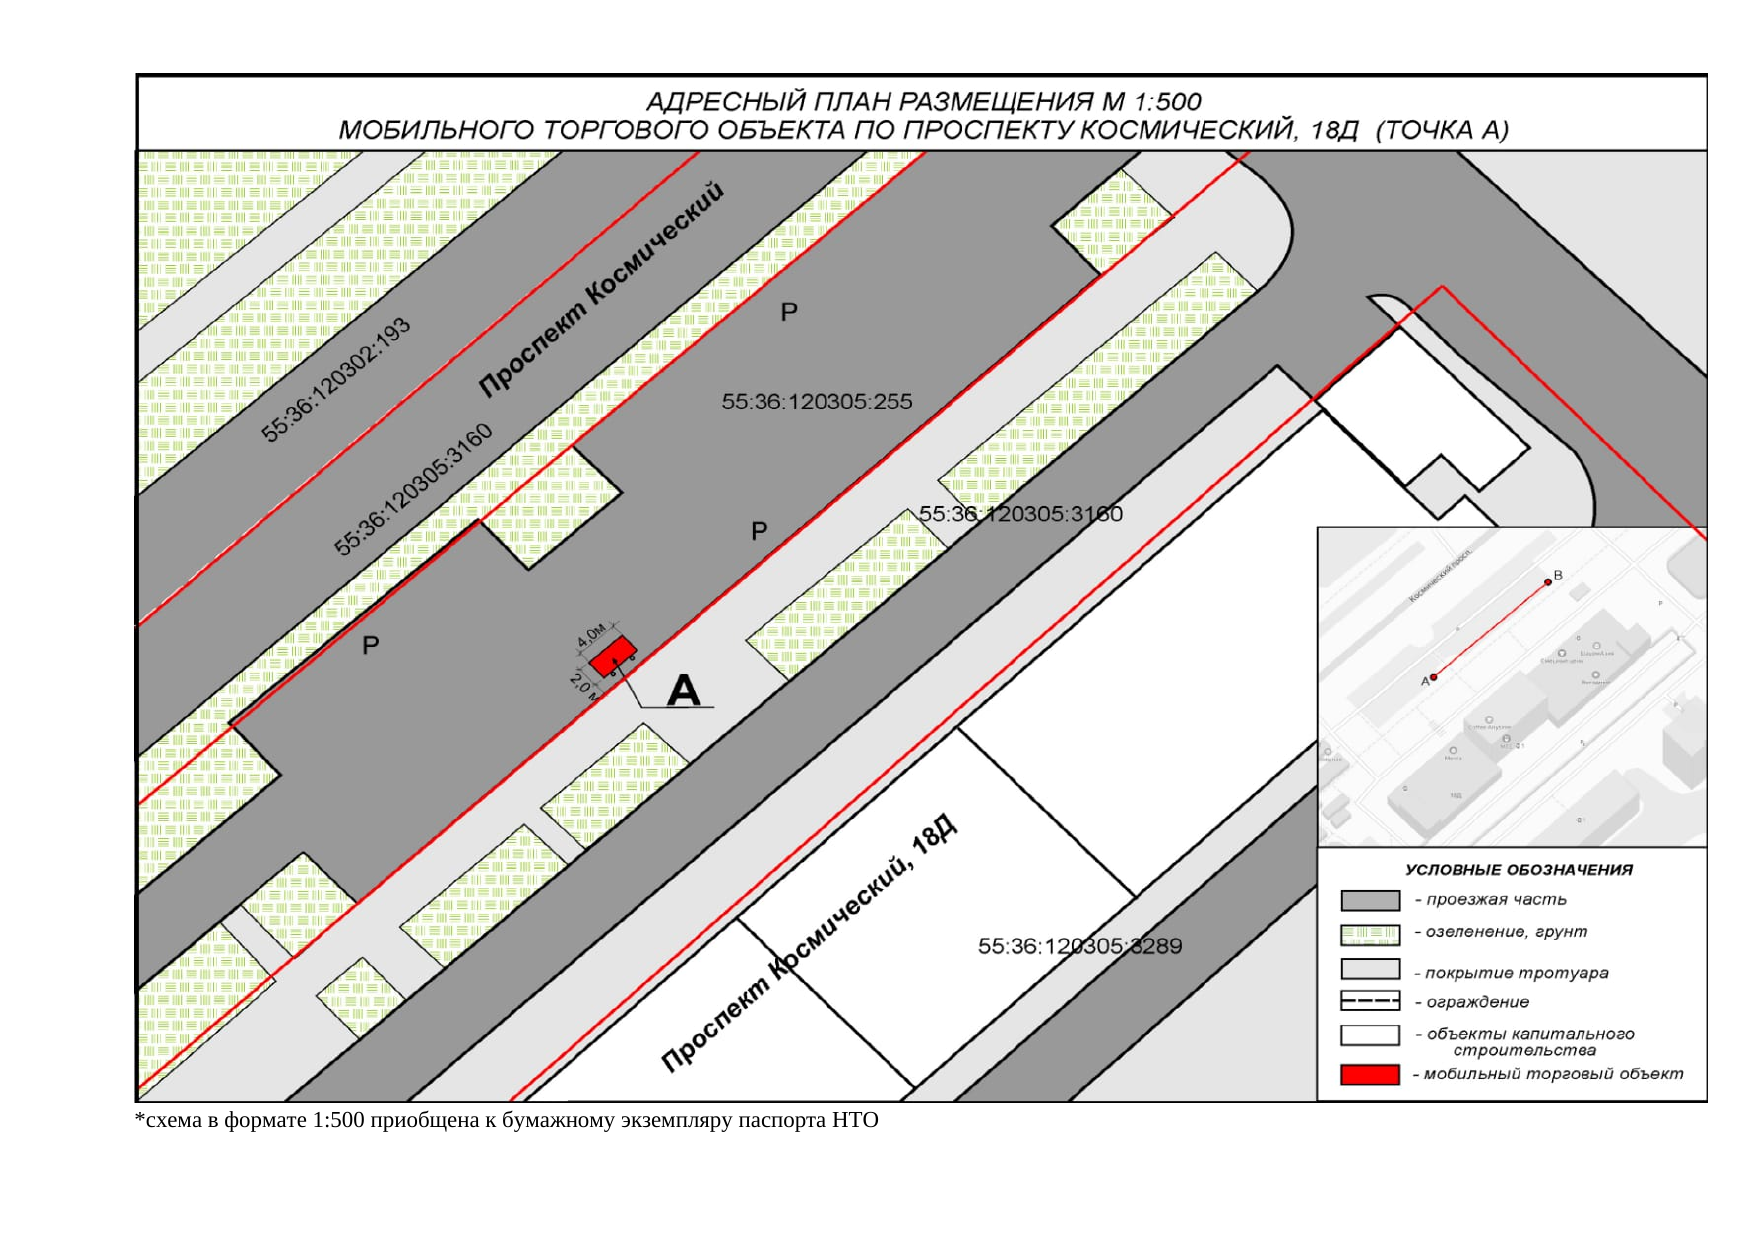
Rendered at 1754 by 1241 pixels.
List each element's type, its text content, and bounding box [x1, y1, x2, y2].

list *схема в формате 1:500 приобщена к бумажному экземпляру паспорта НТО [134, 1103, 1636, 1132]
picture [134, 73, 1708, 1103]
